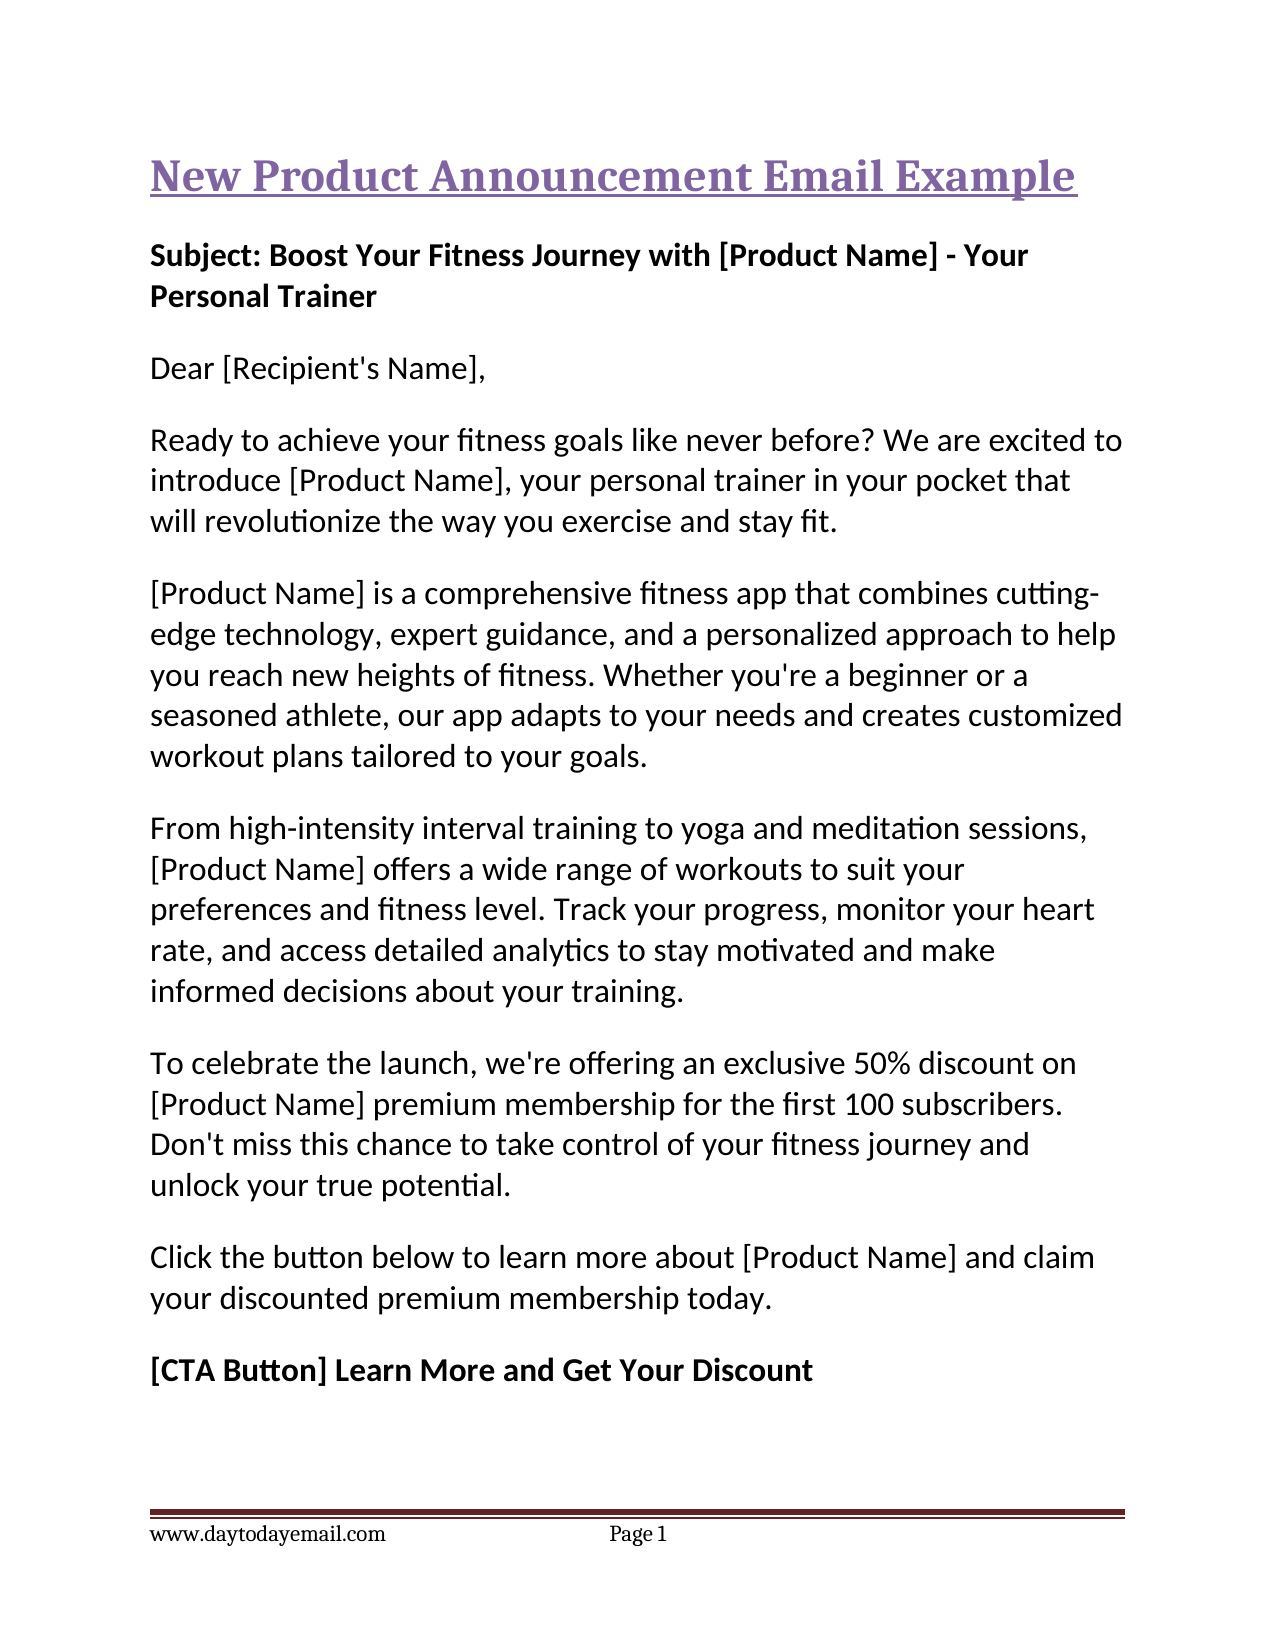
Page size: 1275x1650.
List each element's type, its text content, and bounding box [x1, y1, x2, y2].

text [CTA Button] Learn More and Get Your Discount [150, 1349, 1125, 1389]
text From high-intensity interval training to yoga and meditation sessions, [Product Name] offers a wide range of workouts to suit your preferences and fitness level. Track your progress, monitor your heart rate, and access detailed analytics to stay motivated and make informed decisions about your training. [150, 807, 1125, 1011]
text Subject: Boost Your Fitness Journey with [Product Name] - Your Personal Trainer [150, 234, 1125, 315]
text To celebrate the launch, we're offering an exclusive 50% discount on [Product Name] premium membership for the first 100 subscribers. Don't miss this chance to take control of your fitness journey and unlock your true potential. [150, 1042, 1125, 1205]
text [Product Name] is a comprehensive fitness app that combines cutting-edge technology, expert guidance, and a personalized approach to help you reach new heights of fitness. Whether you're a beginner or a seasoned athlete, our app adapts to your needs and creates customized workout plans tailored to your goals. [150, 572, 1125, 776]
text Click the button below to learn more about [Product Name] and claim your discounted premium membership today. [150, 1236, 1125, 1317]
text Dear [Recipient's Name], [150, 347, 1125, 387]
title New Product Announcement Email Example [150, 150, 1125, 203]
text Ready to achieve your fitness goals like never before? We are excited to introduce [Product Name], your personal trainer in your pocket that will revolutionize the way you exercise and stay fit. [150, 419, 1125, 541]
